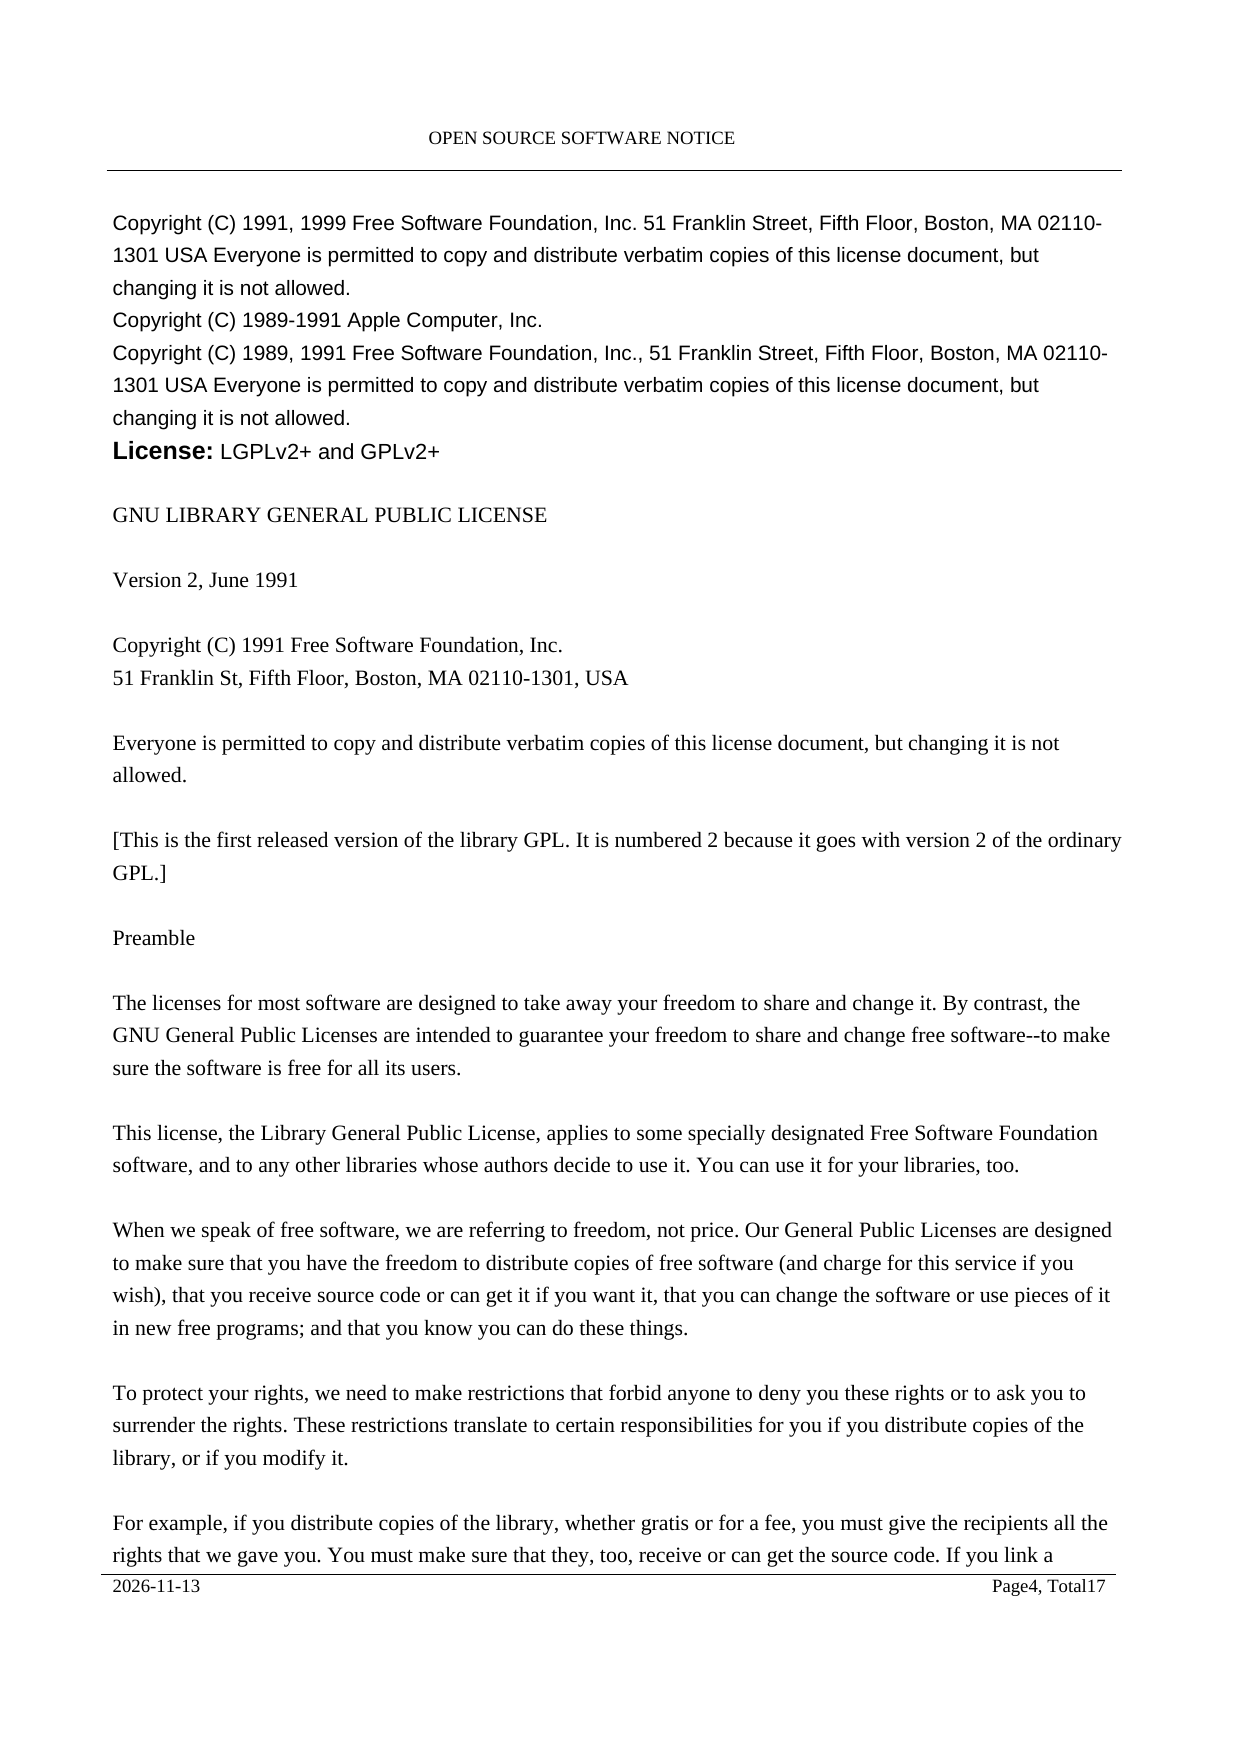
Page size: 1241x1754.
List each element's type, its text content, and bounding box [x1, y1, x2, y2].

text Copyright (C) 1989-1991 Apple Computer, Inc. [112, 304, 1128, 336]
text Copyright (C) 1991, 1999 Free Software Foundation, Inc. 51 Franklin Street, Fifth Floor, Boston, MA 02110-1301 USA Everyone is permitted to copy and distribute verbatim copies of this license document, but changing it is not allowed. [112, 206, 1128, 304]
text Copyright (C) 1989, 1991 Free Software Foundation, Inc., 51 Franklin Street, Fifth Floor, Boston, MA 02110-1301 USA Everyone is permitted to copy and distribute verbatim copies of this license document, but changing it is not allowed. [112, 336, 1128, 434]
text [112, 434, 1128, 1571]
